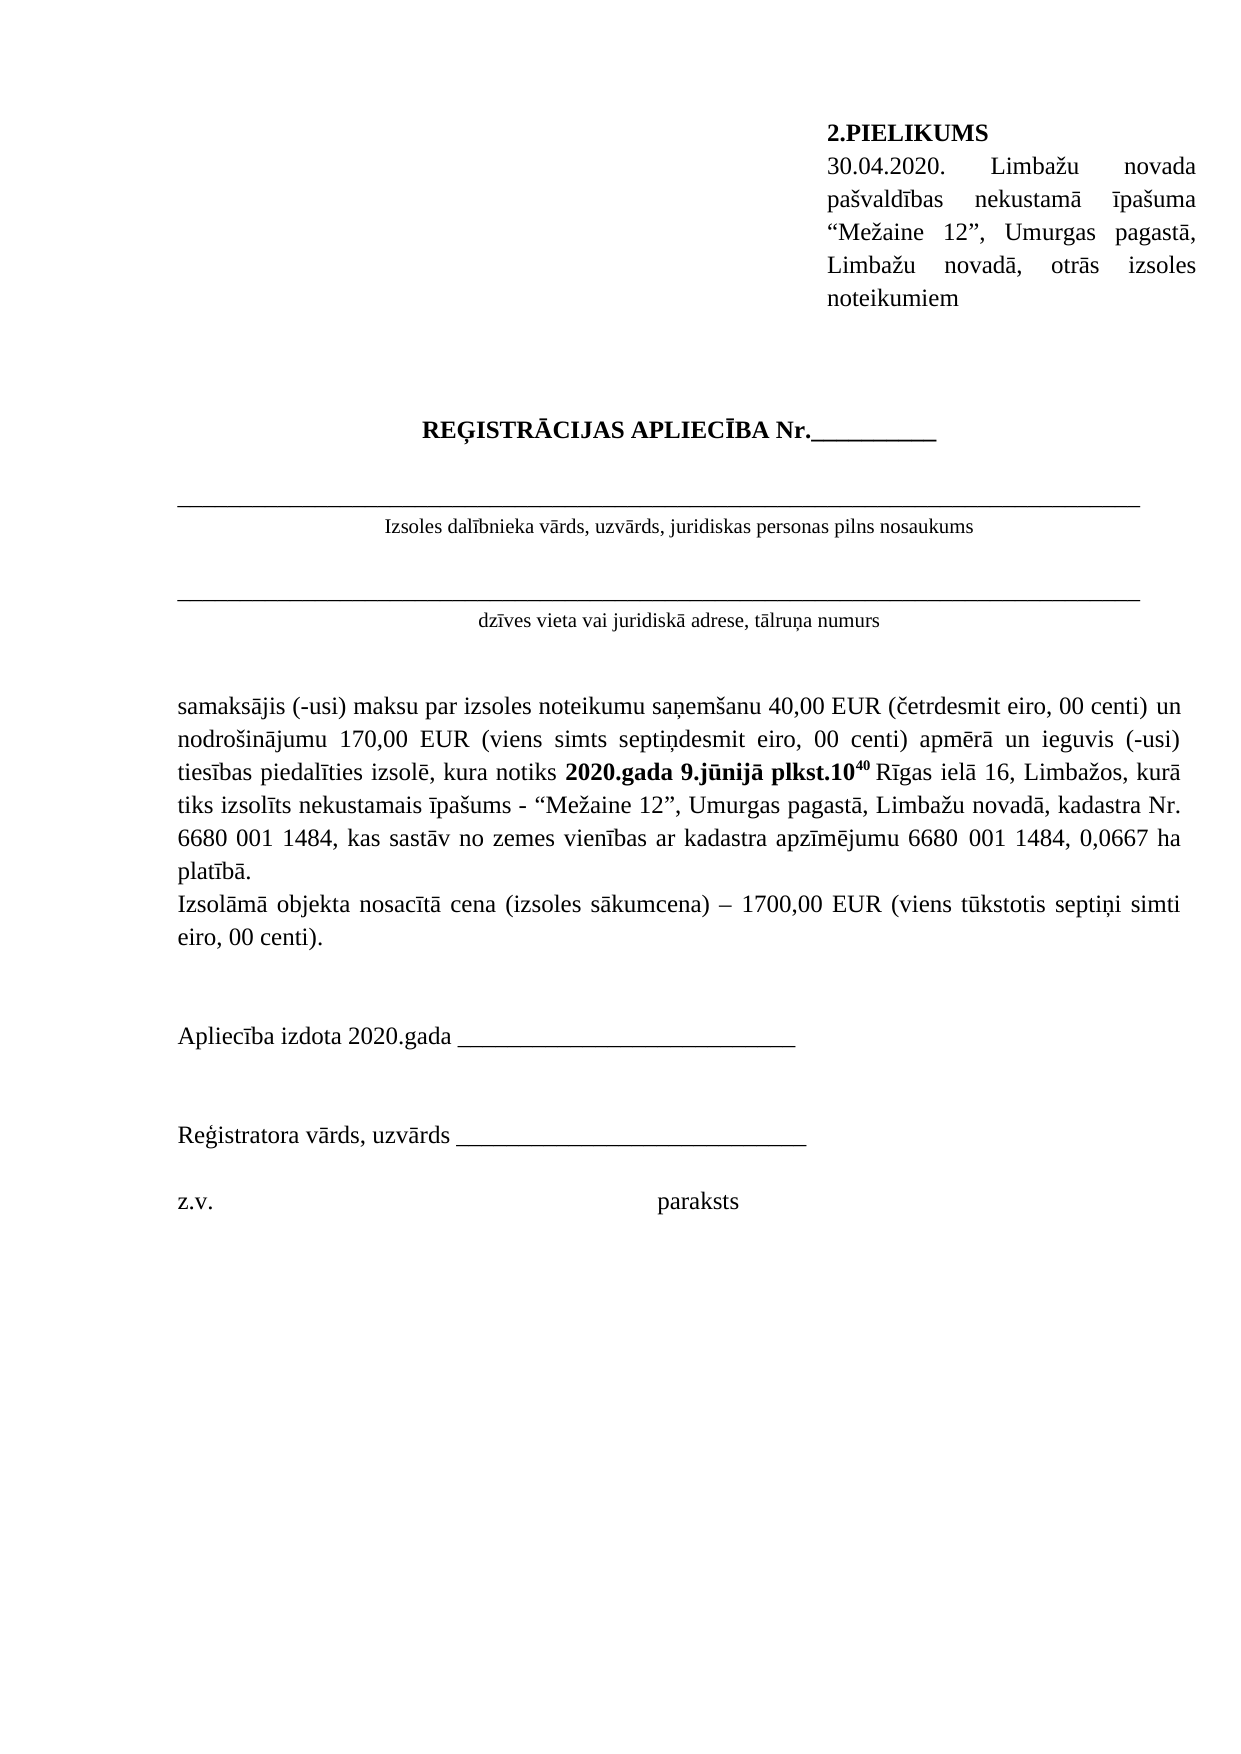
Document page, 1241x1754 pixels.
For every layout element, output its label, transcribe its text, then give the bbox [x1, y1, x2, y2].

text Reģistratora vārds, uzvārds ____________________________ [177, 1120, 1181, 1149]
text Izsoles dalībnieka vārds, uzvārds, juridiskas personas pilns nosaukums [177, 514, 1181, 538]
text Izsolāmā objekta nosacītā cena (izsoles sākumcena) – 1700,00 EUR (viens tūkstotis septiņi simti eiro, 00 centi). [177, 889, 1181, 951]
text _____________________________________________________________________________ [177, 575, 1181, 604]
text samaksājis (-usi) maksu par izsoles noteikumu saņemšanu 40,00 EUR (četrdesmit eiro, 00 centi) un nodrošinājumu 170,00 EUR (viens simts septiņdesmit eiro, 00 centi) apmērā un ieguvis (-usi) tiesības piedalīties izsolē, kura notiks 2020.gada 9.jūnijā plkst.1040 Rīgas ielā 16, Limbažos, kurā tiks izsolīts nekustamais īpašums - “Mežaine 12”, Umurgas pagastā, Limbažu novadā, kadastra Nr. 6680 001 1484, kas sastāv no zemes vienības ar kadastra apzīmējumu 6680 001 1484, 0,0667 ha platībā. [177, 691, 1181, 885]
text REĢISTRĀCIJAS APLIECĪBA Nr.__________ [177, 415, 1181, 444]
text dzīves vieta vai juridiskā adrese, tālruņa numurs [177, 608, 1181, 632]
text Apliecība izdota 2020.gada ___________________________ [177, 1021, 1181, 1050]
text z.v. paraksts [177, 1186, 1181, 1215]
text 2.pielikums [827, 118, 1181, 147]
text _____________________________________________________________________________ [177, 481, 1181, 510]
text 30.04.2020. Limbažu novada pašvaldības nekustamā īpašuma “Mežaine 12”, Umurgas pagastā, Limbažu novadā, otrās izsoles noteikumiem [827, 151, 1196, 312]
